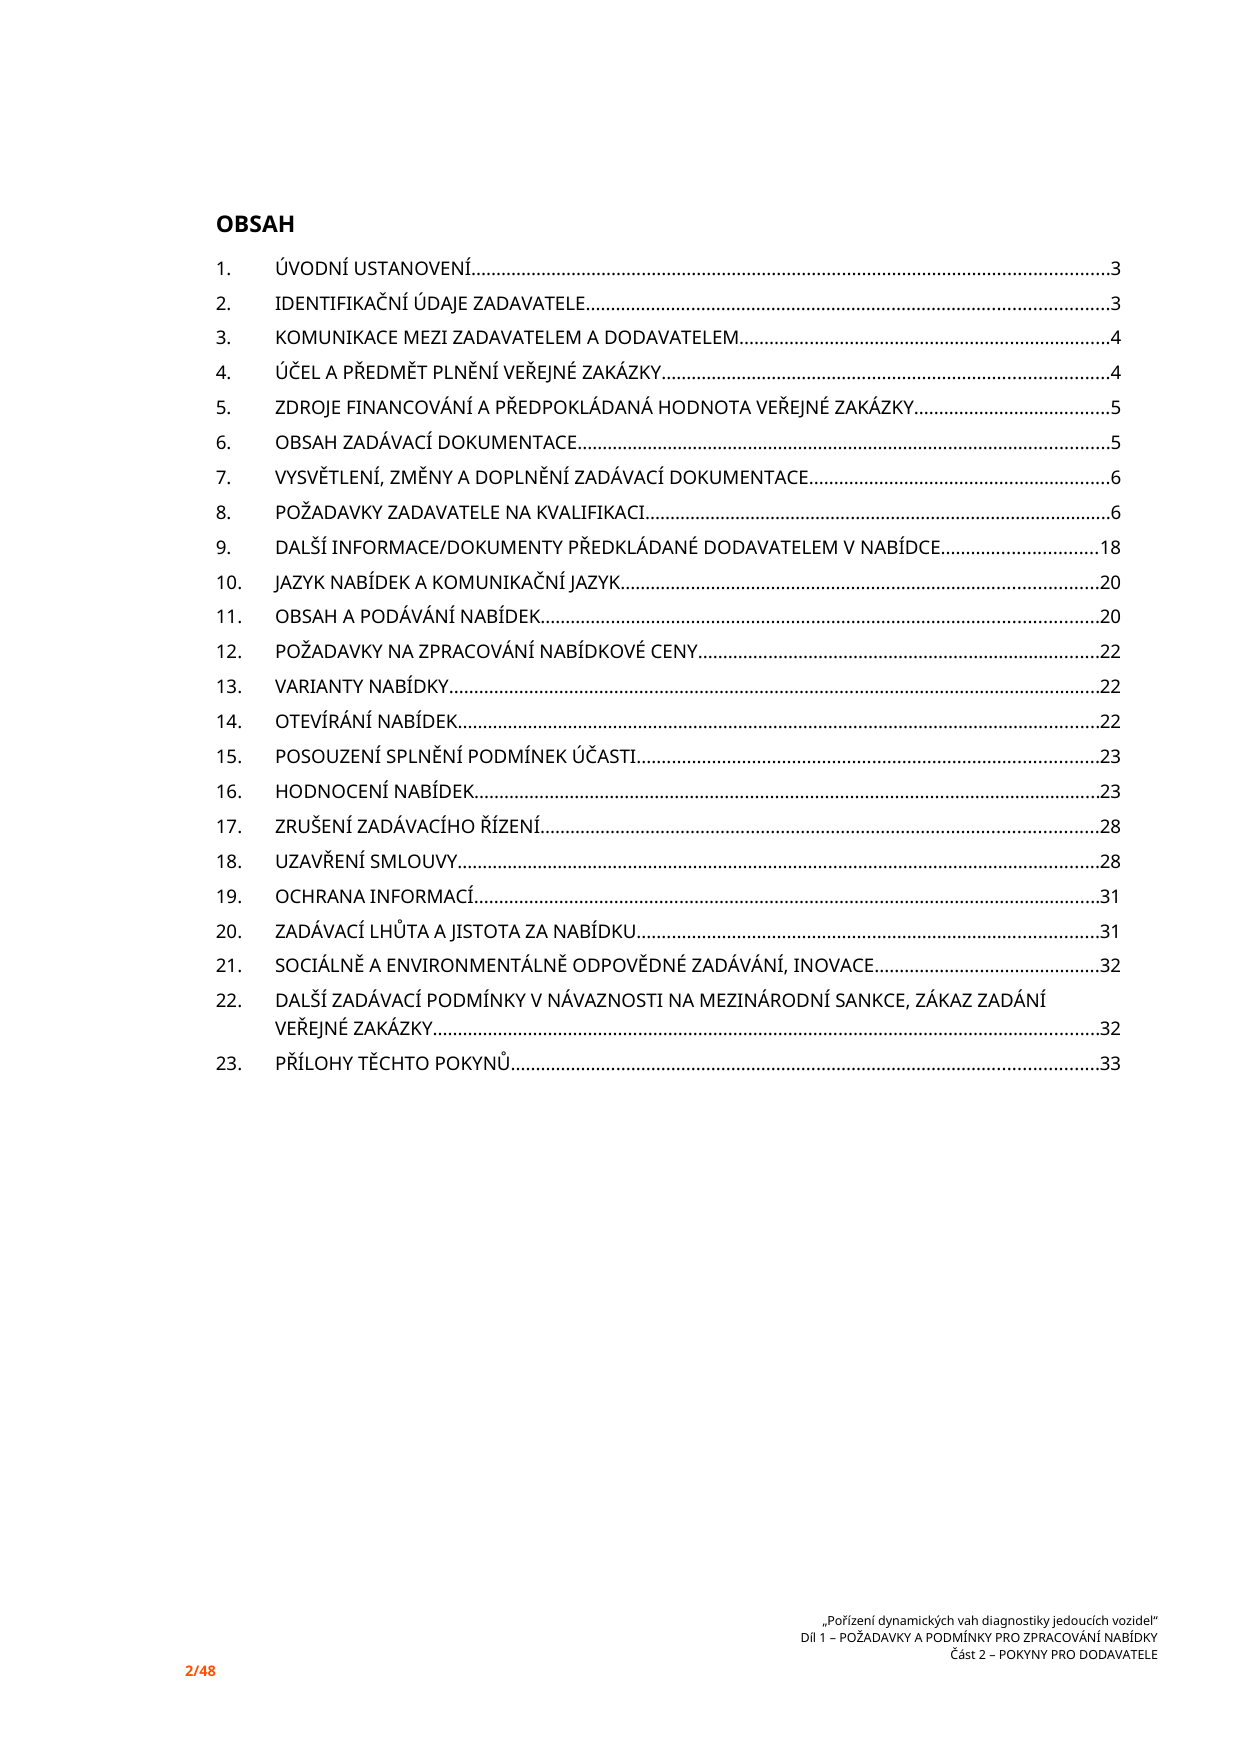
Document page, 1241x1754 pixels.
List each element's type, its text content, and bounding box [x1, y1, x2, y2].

text 3. KOMUNIKACE MEZI ZADAVATELEM a DODAVATELEM 4 [216, 325, 1122, 350]
text 19. OCHRANA INFORMACÍ 31 [216, 883, 1122, 908]
text 20. ZADÁVACÍ LHŮTA A JISTOTA ZA NABÍDKU 31 [216, 918, 1122, 943]
text 23. PŘÍLOHY TĚCHTO POKYNŮ 33 [216, 1050, 1122, 1076]
text 5. ZDROJE FINANCOVÁNÍ a PŘEDPOKLÁDANÁ HODNOTA VEŘEJNÉ ZAKÁZKY 5 [216, 394, 1122, 420]
text 8. POŽADAVKY ZADAVATELE NA KVALIFIKACI 6 [216, 499, 1122, 525]
text 10. JAZYK NABÍDEK A KOMUNIKAČNÍ JAZYK 20 [216, 569, 1122, 594]
text 17. ZRUŠENÍ ZADÁVACÍHO ŘÍZENÍ 28 [216, 813, 1122, 839]
text 1. ÚVODNÍ USTANOVENÍ 3 [216, 255, 1122, 280]
text 21. SOCIÁLNĚ A ENVIRONMENTÁLNĚ ODPOVĚDNÉ ZADÁVÁNÍ, INOVACE 32 [216, 953, 1122, 978]
text 14. OTEVÍRÁNÍ NABÍDEK 22 [216, 708, 1122, 734]
text 2. IDENTIFIKAČNÍ ÚDAJE ZADAVATELE 3 [216, 290, 1122, 315]
text 7. VYSVĚTLENÍ, ZMĚNY a DOPLNĚNÍ ZADÁVACÍ DOKUMENTACE 6 [216, 464, 1122, 490]
text 13. VARIANTY NABÍDKY 22 [216, 674, 1122, 699]
text 4. ÚČEL a PŘEDMĚT PLNĚNÍ VEŘEJNÉ ZAKÁZKY 4 [216, 359, 1122, 385]
text 6. OBSAH ZADÁVACÍ DOKUMENTACE 5 [216, 429, 1122, 455]
text 12. POŽADAVKY NA ZPRACOVÁNÍ NABÍDKOVÉ CENY 22 [216, 639, 1122, 664]
text Obsah [216, 208, 1122, 239]
text 9. DALŠÍ INFORMACE/DOKUMENTY PŘEDKLÁDANÉ DODAVATELEM v NABÍDCE 18 [216, 534, 1122, 559]
text 15. POSOUZENÍ SPLNĚNÍ PODMÍNEK ÚČASTI 23 [216, 743, 1122, 769]
text 16. HODNOCENÍ NABÍDEK 23 [216, 778, 1122, 804]
text 11. OBSAH a PODÁVÁNÍ NABÍDEK 20 [216, 604, 1122, 629]
text 22. Další zadávací podmínky v návaznosti na MEZINÁRODNÍ sankce, zákaz zadání veřejné zakázky 32 [216, 988, 1122, 1041]
text 18. UZAVŘENÍ SMLOUVY 28 [216, 848, 1122, 874]
